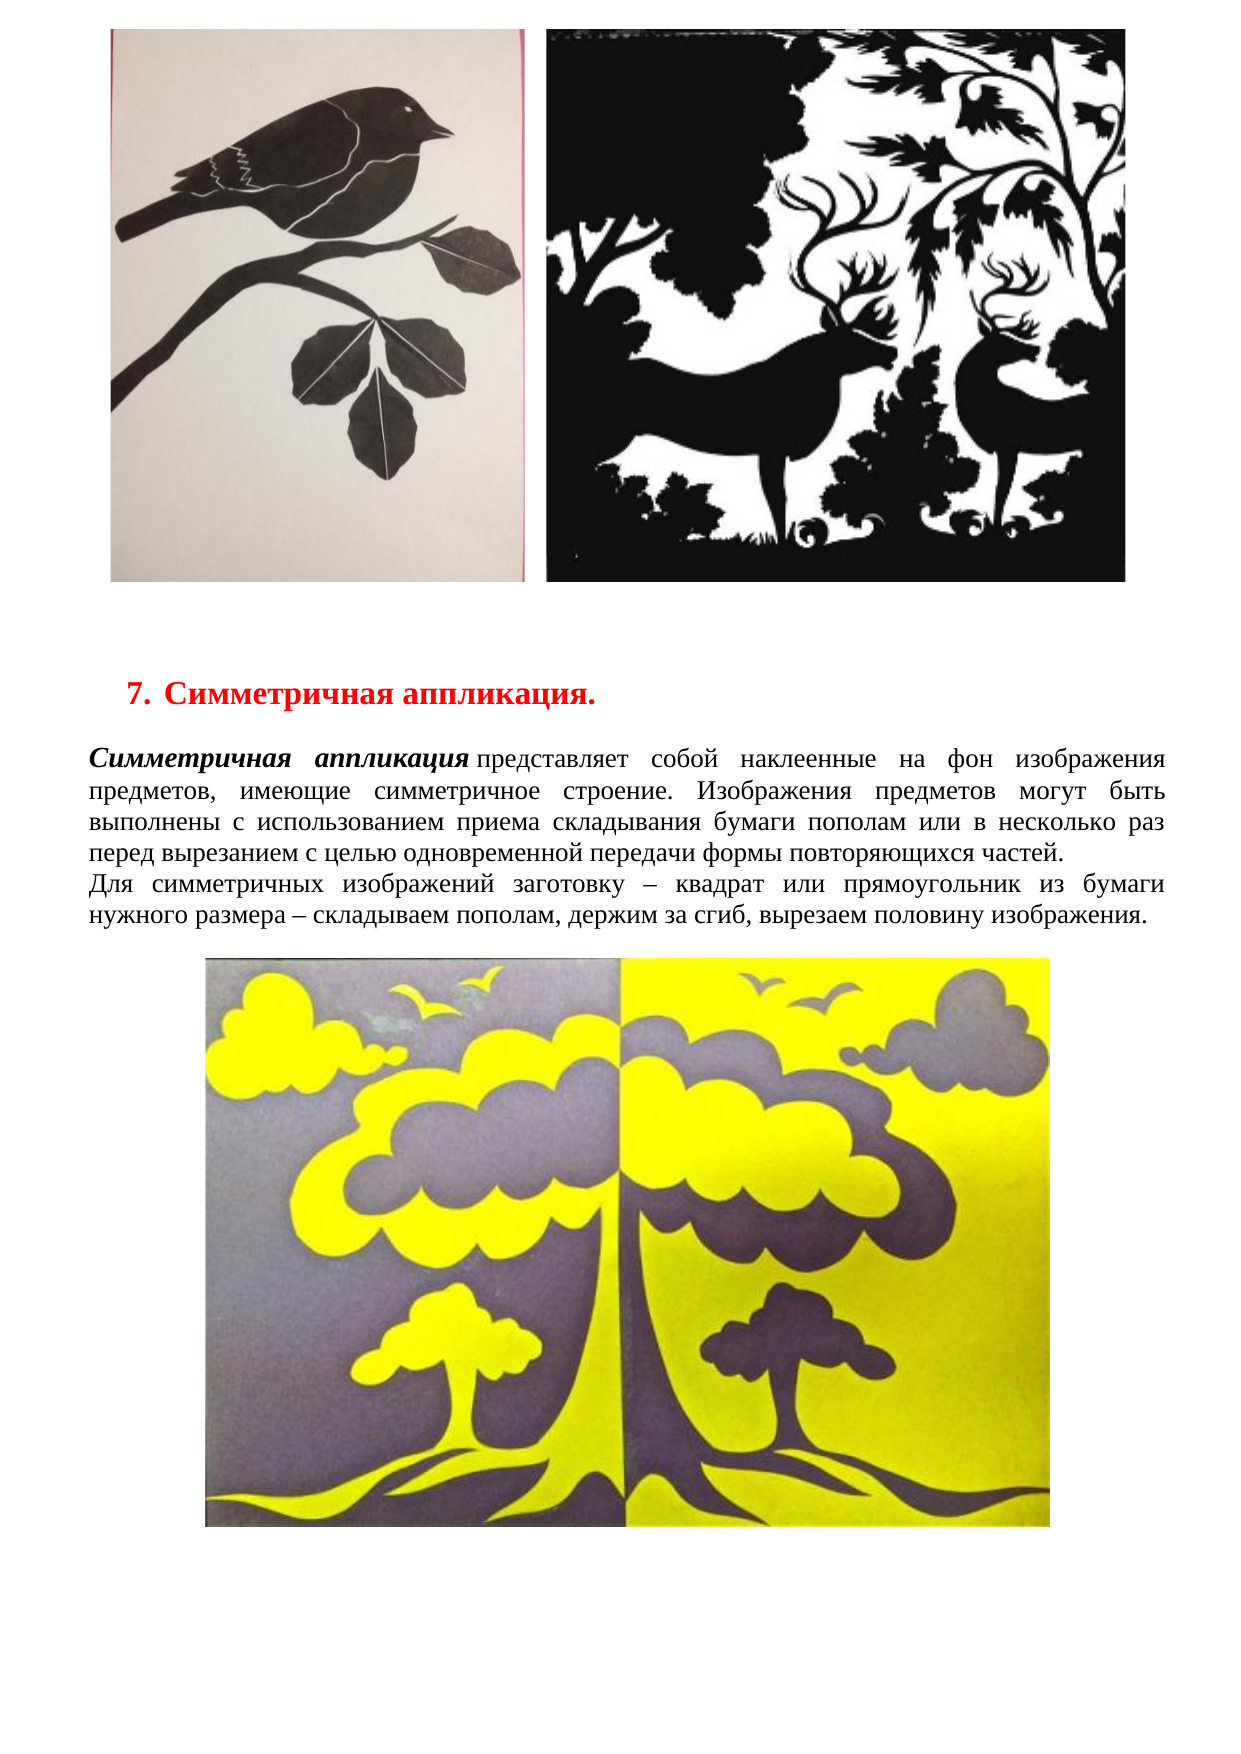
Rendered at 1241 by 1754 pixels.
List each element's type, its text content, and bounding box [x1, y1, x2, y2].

picture [205, 958, 1050, 1527]
text Симметричная аппликация представляет собой наклеенные на фон изображения предметов, имеющие симметричное строение. Изображения предметов могут быть выполнены с использованием приема складывания бумаги пополам или в несколько раз перед вырезанием с целью одновременной передачи формы повторяющихся частей. [89, 741, 1167, 867]
list Симметричная аппликация. [126, 673, 1167, 711]
text Для симметричных изображений заготовку – квадрат или прямоугольник из бумаги нужного размера – складываем пополам, держим за сгиб, вырезаем половину изображения. [89, 867, 1167, 930]
picture [110, 29, 525, 582]
picture [546, 29, 1126, 582]
